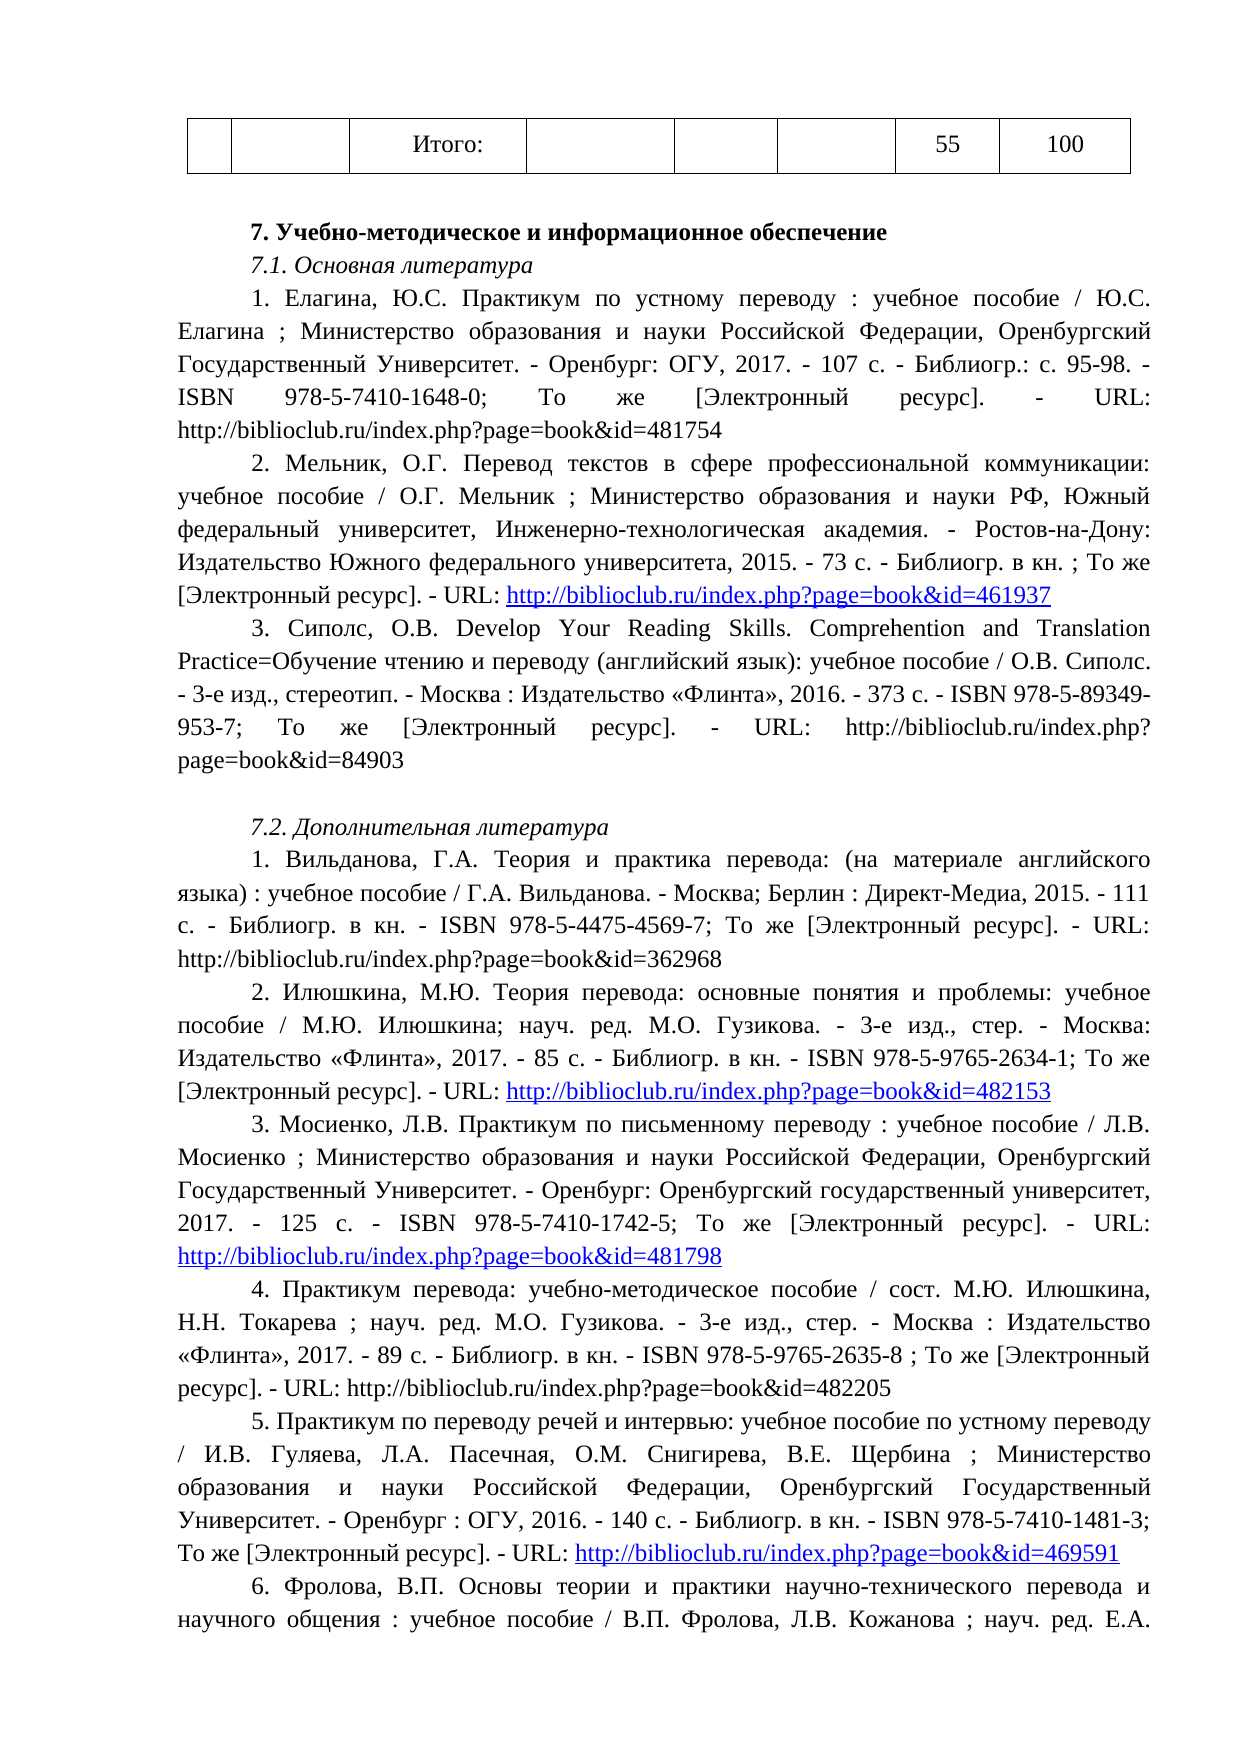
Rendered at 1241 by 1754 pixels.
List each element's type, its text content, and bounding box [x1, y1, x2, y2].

table_cell [778, 119, 895, 173]
text 3. Сиполс, О.В. Develop Your Reading Skills. Comprehention and Translation Practice=Обучение чтению и переводу (английский язык): учебное пособие / О.В. Сиполс. - 3-е изд., стереотип. - Москва : Издательство «Флинта», 2016. - 373 с. - ISBN 978-5-89349-953-7; То же [Электронный ресурс]. - URL: http://biblioclub.ru/index.php?page=book&id=84903 [177, 613, 1152, 774]
text 5. Практикум по переводу речей и интервью: учебное пособие по устному переводу / И.В. Гуляева, Л.А. Пасечная, О.М. Снигирева, В.Е. Щербина ; Министерство образования и науки Российской Федерации, Оренбургский Государственный Университет. - Оренбург : ОГУ, 2016. - 140 с. - Библиогр. в кн. - ISBN 978-5-7410-1481-3; То же [Электронный ресурс]. - URL: http://biblioclub.ru/index.php?page=book&id=469591 [177, 1406, 1152, 1567]
text 7.2. Дополнительная литература [177, 812, 1152, 840]
table_cell 55 [896, 119, 999, 173]
text 7.1. Основная литература [177, 250, 1152, 279]
table_cell [527, 119, 674, 173]
text 4. Практикум перевода: учебно-методическое пособие / сост. М.Ю. Илюшкина, Н.Н. Токарева ; науч. ред. М.О. Гузикова. - 3-е изд., стер. - Москва : Издательство «Флинта», 2017. - 89 с. - Библиогр. в кн. - ISBN 978-5-9765-2635-8 ; То же [Электронный ресурс]. - URL: http://biblioclub.ru/index.php?page=book&id=482205 [177, 1274, 1152, 1402]
table_cell [350, 119, 526, 173]
table_cell 100 [1000, 119, 1130, 173]
table_cell [675, 119, 777, 173]
table_cell [232, 119, 349, 173]
text 3. Мосиенко, Л.В. Практикум по письменному переводу : учебное пособие / Л.В. Мосиенко ; Министерство образования и науки Российской Федерации, Оренбургский Государственный Университет. - Оренбург: Оренбургский государственный университет, 2017. - 125 с. - ISBN 978-5-7410-1742-5; То же [Электронный ресурс]. - URL: http://biblioclub.ru/index.php?page=book&id=481798 [177, 1109, 1152, 1269]
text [177, 1571, 1152, 1633]
text 7. Учебно-методическое и информационное обеспечение [177, 217, 1152, 246]
text 2. Мельник, О.Г. Перевод текстов в сфере профессиональной коммуникации: учебное пособие / О.Г. Мельник ; Министерство образования и науки РФ, Южный федеральный университет, Инженерно-технологическая академия. - Ростов-на-Дону: Издательство Южного федерального университета, 2015. - 73 с. - Библиогр. в кн. ; То же [Электронный ресурс]. - URL: http://biblioclub.ru/index.php?page=book&id=461937 [177, 448, 1152, 609]
text 1. Елагина, Ю.С. Практикум по устному переводу : учебное пособие / Ю.С. Елагина ; Министерство образования и науки Российской Федерации, Оренбургский Государственный Университет. - Оренбург: ОГУ, 2017. - 107 с. - Библиогр.: с. 95-98. - ISBN 978-5-7410-1648-0; То же [Электронный ресурс]. - URL: http://biblioclub.ru/index.php?page=book&id=481754 [177, 283, 1152, 444]
text 1. Вильданова, Г.А. Теория и практика перевода: (на материале английского языка) : учебное пособие / Г.А. Вильданова. - Москва; Берлин : Директ-Медиа, 2015. - 111 с. - Библиогр. в кн. - ISBN 978-5-4475-4569-7; То же [Электронный ресурс]. - URL: http://biblioclub.ru/index.php?page=book&id=362968 [177, 844, 1152, 972]
text 2. Илюшкина, М.Ю. Теория перевода: основные понятия и проблемы: учебное пособие / М.Ю. Илюшкина; науч. ред. М.О. Гузикова. - 3-е изд., стер. - Москва: Издательство «Флинта», 2017. - 85 с. - Библиогр. в кн. - ISBN 978-5-9765-2634-1; То же [Электронный ресурс]. - URL: http://biblioclub.ru/index.php?page=book&id=482153 [177, 977, 1152, 1104]
table_cell [188, 119, 231, 173]
